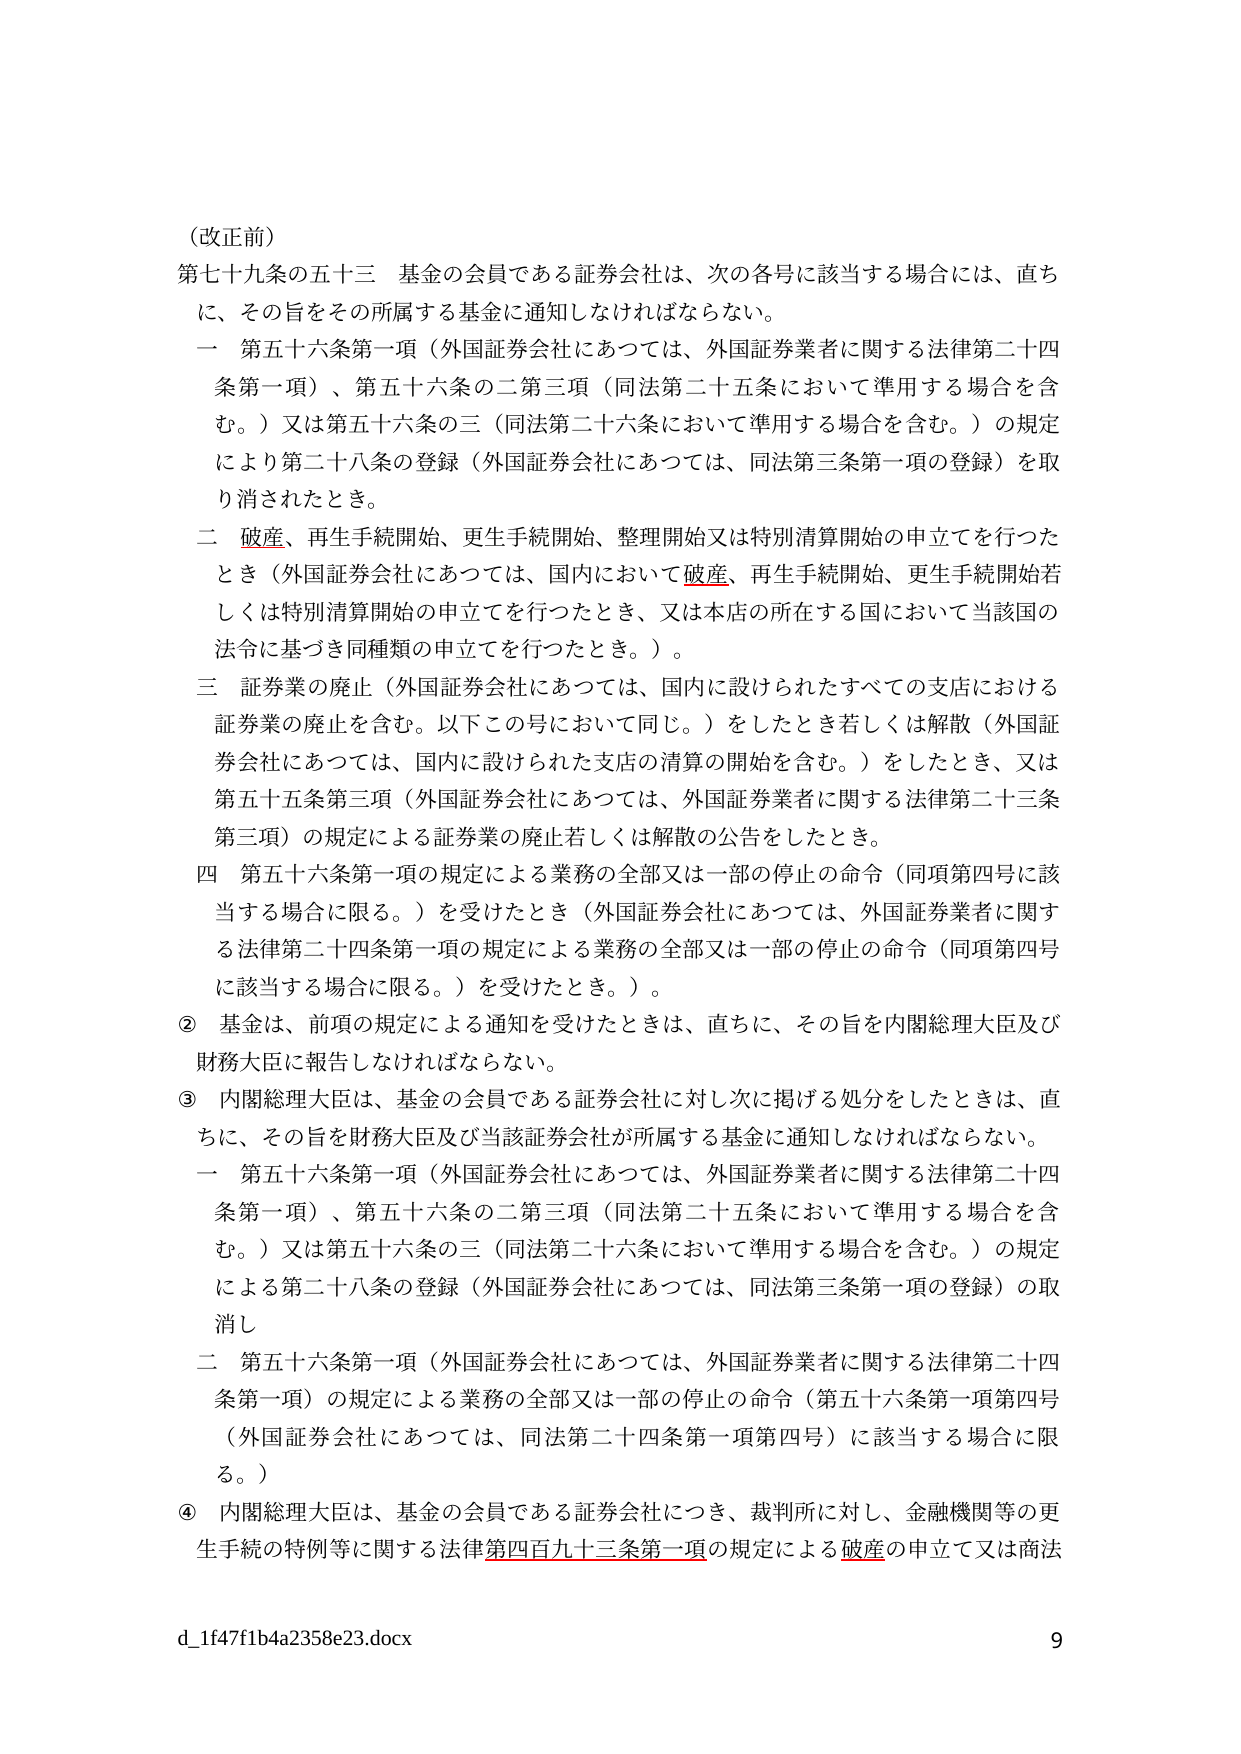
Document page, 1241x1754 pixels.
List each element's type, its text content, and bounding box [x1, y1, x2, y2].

text ③ 内閣総理大臣は、基金の会員である証券会社に対し次に掲げる処分をしたときは、直ちに、その旨を財務大臣及び当該証券会社が所属する基金に通知しなければならない。 [177, 1079, 1063, 1154]
text ② 基金は、前項の規定による通知を受けたときは、直ちに、その旨を内閣総理大臣及び財務大臣に報告しなければならない。 [177, 1004, 1063, 1079]
text 一 第五十六条第一項（外国証券会社にあつては、外国証券業者に関する法律第二十四条第一項）、第五十六条の二第三項（同法第二十五条において準用する場合を含む。）又は第五十六条の三（同法第二十六条において準用する場合を含む。）の規定による第二十八条の登録（外国証券会社にあつては、同法第三条第一項の登録）の取消し [196, 1154, 1063, 1342]
text 一 第五十六条第一項（外国証券会社にあつては、外国証券業者に関する法律第二十四条第一項）、第五十六条の二第三項（同法第二十五条において準用する場合を含む。）又は第五十六条の三（同法第二十六条において準用する場合を含む。）の規定により第二十八条の登録（外国証券会社にあつては、同法第三条第一項の登録）を取り消されたとき。 [196, 329, 1063, 517]
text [177, 1492, 1063, 1567]
text 二 第五十六条第一項（外国証券会社にあつては、外国証券業者に関する法律第二十四条第一項）の規定による業務の全部又は一部の停止の命令（第五十六条第一項第四号（外国証券会社にあつては、同法第二十四条第一項第四号）に該当する場合に限る。） [196, 1342, 1063, 1492]
text 二 破産、再生手続開始、更生手続開始、整理開始又は特別清算開始の申立てを行つたとき（外国証券会社にあつては、国内において破産、再生手続開始、更生手続開始若しくは特別清算開始の申立てを行つたとき、又は本店の所在する国において当該国の法令に基づき同種類の申立てを行つたとき。）。 [196, 517, 1063, 667]
text 第七十九条の五十三 基金の会員である証券会社は、次の各号に該当する場合には、直ちに、その旨をその所属する基金に通知しなければならない。 [177, 254, 1063, 329]
text 三 証券業の廃止（外国証券会社にあつては、国内に設けられたすべての支店における証券業の廃止を含む。以下この号において同じ。）をしたとき若しくは解散（外国証券会社にあつては、国内に設けられた支店の清算の開始を含む。）をしたとき、又は第五十五条第三項（外国証券会社にあつては、外国証券業者に関する法律第二十三条第三項）の規定による証券業の廃止若しくは解散の公告をしたとき。 [196, 667, 1063, 854]
text 四 第五十六条第一項の規定による業務の全部又は一部の停止の命令（同項第四号に該当する場合に限る。）を受けたとき（外国証券会社にあつては、外国証券業者に関する法律第二十四条第一項の規定による業務の全部又は一部の停止の命令（同項第四号に該当する場合に限る。）を受けたとき。）。 [196, 854, 1063, 1004]
text （改正前） [177, 217, 1063, 254]
